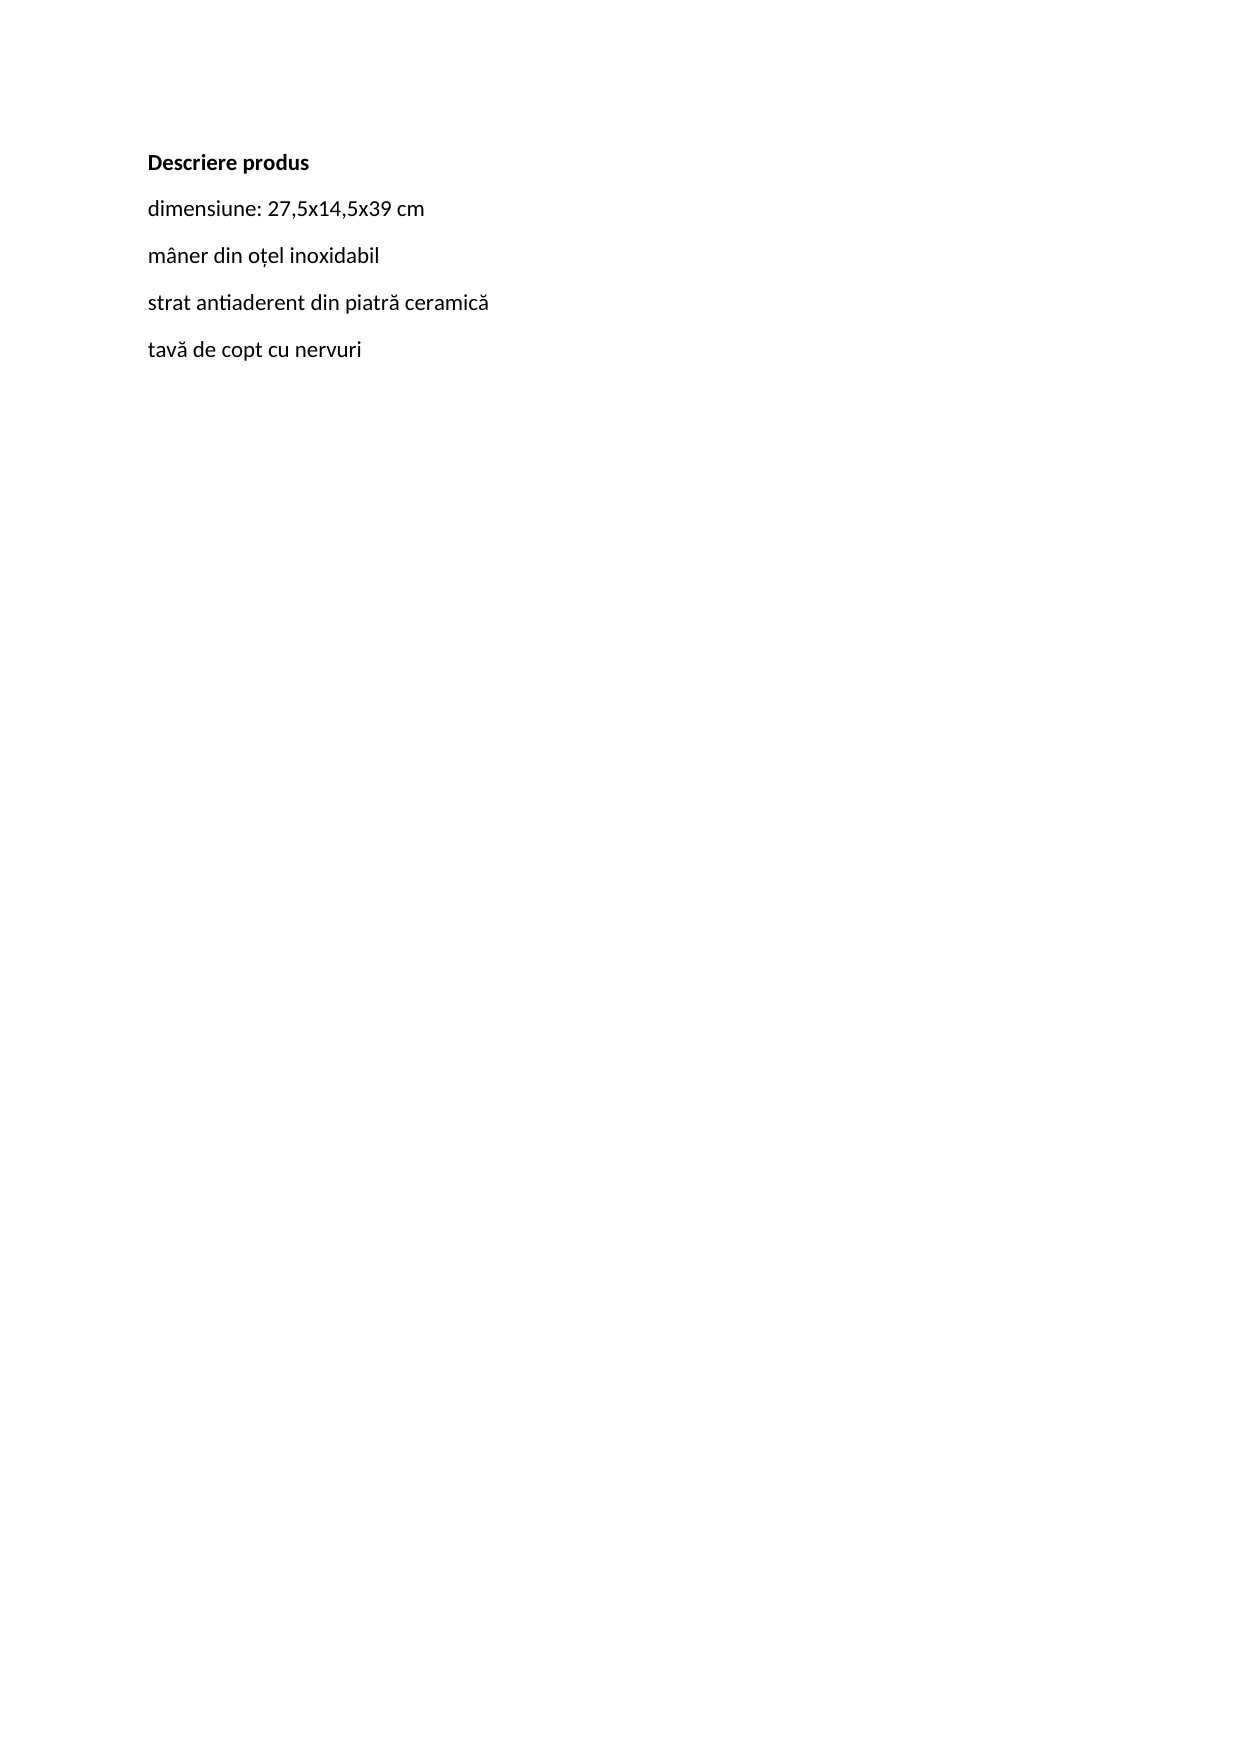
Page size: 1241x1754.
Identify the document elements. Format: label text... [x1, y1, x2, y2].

text mâner din oțel inoxidabil [148, 241, 1093, 269]
text dimensiune: 27,5x14,5x39 cm [148, 194, 1093, 222]
text Descriere produs [148, 148, 1093, 176]
text tavă de copt cu nervuri [148, 335, 1093, 363]
text strat antiaderent din piatră ceramică [148, 288, 1093, 316]
